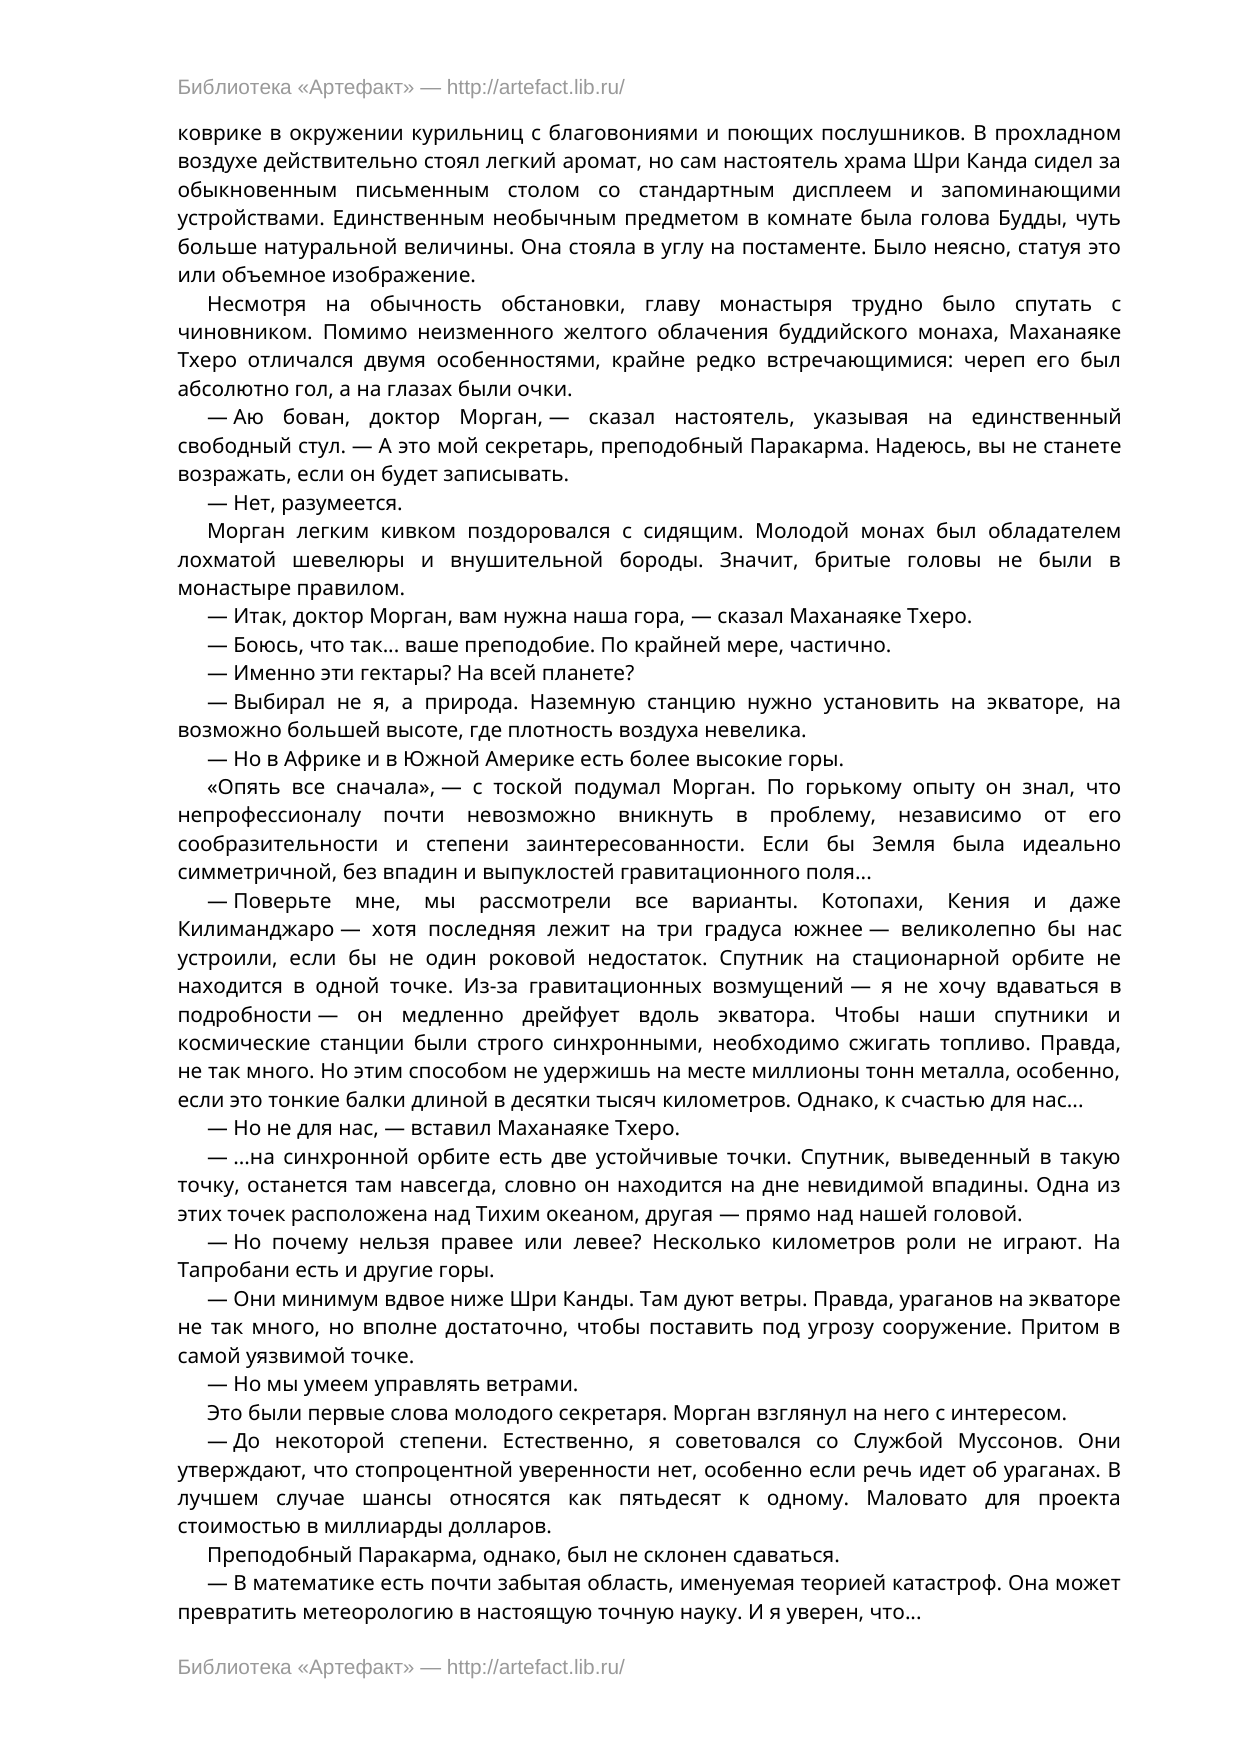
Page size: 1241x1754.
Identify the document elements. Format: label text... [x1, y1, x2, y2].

text Несмотря на обычность обстановки, главу монастыря трудно было спутать с чиновником. Помимо неизменного желтого облачения буддийского монаха, Маханаяке Тхеро отличался двумя особенностями, крайне редко встречающимися: череп его был абсолютно гол, а на глазах были очки. [177, 289, 1122, 402]
text — Выбирал не я, а природа. Наземную станцию нужно установить на экваторе, на возможно большей высоте, где плотность воздуха невелика. [177, 687, 1122, 744]
text — До некоторой степени. Естественно, я советовался со Службой Муссонов. Они утверждают, что стопроцентной уверенности нет, особенно если речь идет об ураганах. В лучшем случае шансы относятся как пятьдесят к одному. Маловато для проекта стоимостью в миллиарды долларов. [177, 1426, 1122, 1540]
text Преподобный Паракарма, однако, был не склонен сдаваться. [177, 1540, 1122, 1568]
text — Поверьте мне, мы рассмотрели все варианты. Котопахи, Кения и даже Килиманджаро — хотя последняя лежит на три градуса южнее — великолепно бы нас устроили, если бы не один роковой недостаток. Спутник на стационарной орбите не находится в одной точке. Из-за гравитационных возмущений — я не хочу вдаваться в подробности — он медленно дрейфует вдоль экватора. Чтобы наши спутники и космические станции были строго синхронными, необходимо сжигать топливо. Правда, не так много. Но этим способом не удержишь на месте миллионы тонн металла, особенно, если это тонкие балки длиной в десятки тысяч километров. Однако, к счастью для нас... [177, 886, 1122, 1113]
text — ...на синхронной орбите есть две устойчивые точки. Спутник, выведенный в такую точку, останется там навсегда, словно он находится на дне невидимой впадины. Одна из этих точек расположена над Тихим океаном, другая — прямо над нашей головой. [177, 1142, 1122, 1227]
text «Опять все сначала», — с тоской подумал Морган. По горькому опыту он знал, что непрофессионалу почти невозможно вникнуть в проблему, независимо от его сообразительности и степени заинтересованности. Если бы Земля была идеально симметричной, без впадин и выпуклостей гравитационного поля... [177, 772, 1122, 886]
text — Но почему нельзя правее или левее? Несколько километров роли не играют. На Тапробани есть и другие горы. [177, 1227, 1122, 1284]
text — Но не для нас, — вставил Маханаяке Тхеро. [177, 1113, 1122, 1142]
text — Но в Африке и в Южной Америке есть более высокие горы. [177, 744, 1122, 772]
text — Но мы умеем управлять ветрами. [177, 1369, 1122, 1398]
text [177, 118, 1122, 289]
text Это были первые слова молодого секретаря. Морган взглянул на него с интересом. [177, 1398, 1122, 1426]
text — Итак, доктор Морган, вам нужна наша гора, — сказал Маханаяке Тхеро. [177, 602, 1122, 630]
text Морган легким кивком поздоровался с сидящим. Молодой монах был обладателем лохматой шевелюры и внушительной бороды. Значит, бритые головы не были в монастыре правилом. [177, 516, 1122, 602]
text — В математике есть почти забытая область, именуемая теорией катастроф. Она может превратить метеорологию в настоящую точную науку. И я уверен, что... [177, 1568, 1122, 1625]
text — Именно эти гектары? На всей планете? [177, 658, 1122, 687]
text — Нет, разумеется. [177, 488, 1122, 516]
text — Они минимум вдвое ниже Шри Канды. Там дуют ветры. Правда, ураганов на экваторе не так много, но вполне достаточно, чтобы поставить под угрозу сооружение. Притом в самой уязвимой точке. [177, 1284, 1122, 1369]
text — Аю бован, доктор Морган, — сказал настоятель, указывая на единственный свободный стул. — А это мой секретарь, преподобный Паракарма. Надеюсь, вы не станете возражать, если он будет записывать. [177, 402, 1122, 488]
text — Боюсь, что так... ваше преподобие. По крайней мере, частично. [177, 630, 1122, 658]
